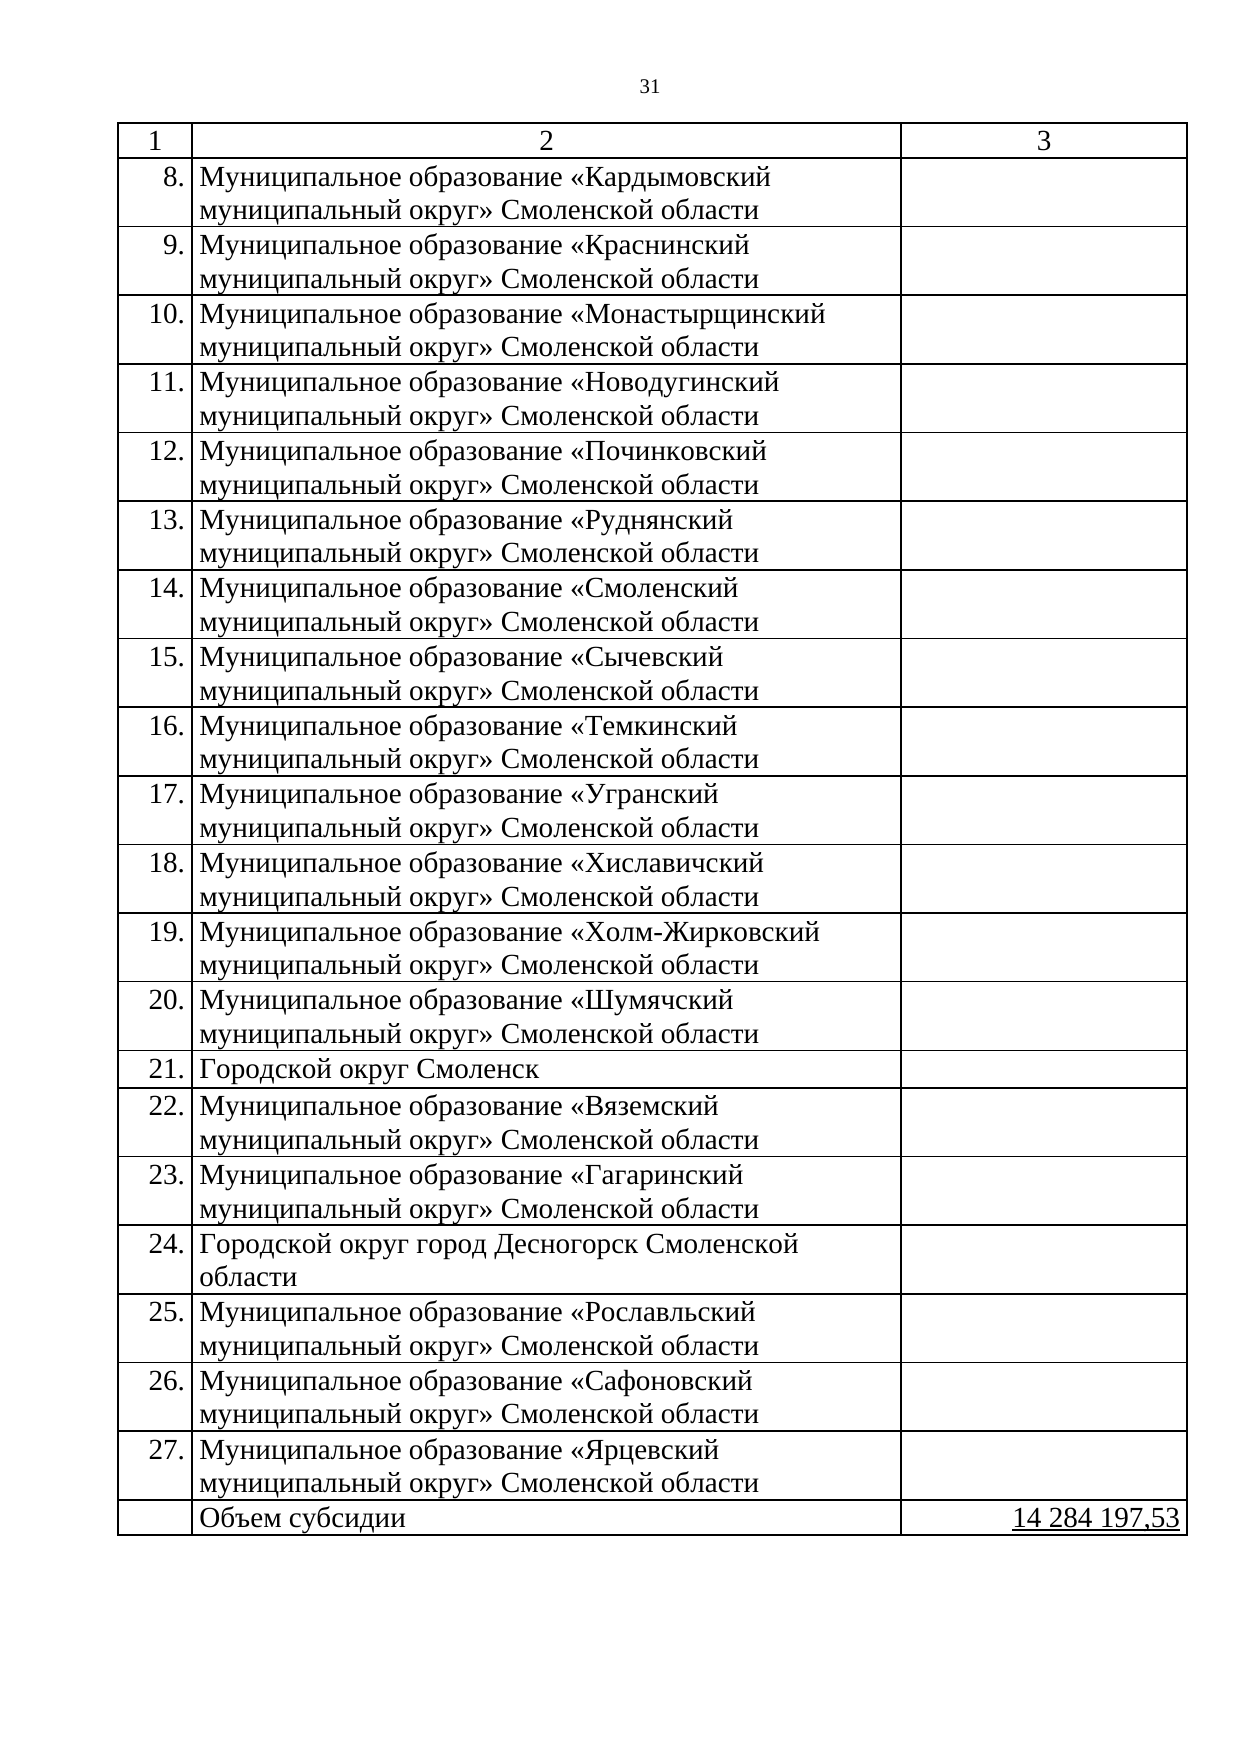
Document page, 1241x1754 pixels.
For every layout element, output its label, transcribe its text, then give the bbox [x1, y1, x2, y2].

table_cell Муниципальное образование «Гагаринский муниципальный округ» Смоленской области [193, 1157, 900, 1224]
table_cell Муниципальное образование «Ярцевский муниципальный округ» Смоленской области [193, 1432, 900, 1499]
table_cell Муниципальное образование «Холм-Жирковский муниципальный округ» Смоленской области [193, 914, 900, 981]
table_cell [902, 1363, 1186, 1430]
table_cell 17. [119, 777, 191, 843]
table_cell 14 284 197,53 [902, 1501, 1186, 1534]
table_cell [902, 433, 1186, 500]
table_cell Муниципальное образование «Сычевский муниципальный округ» Смоленской области [193, 639, 900, 706]
table_cell [902, 1051, 1186, 1087]
table_cell 16. [119, 708, 191, 775]
table_cell [902, 296, 1186, 363]
table_cell Муниципальное образование «Смоленский муниципальный округ» Смоленской области [193, 571, 900, 638]
table_cell 12. [119, 433, 191, 500]
table_cell [902, 1089, 1186, 1156]
table_cell 10. [119, 296, 191, 363]
table_cell [902, 982, 1186, 1049]
table_cell [902, 227, 1186, 294]
table_cell 9. [119, 227, 191, 294]
table_cell [902, 914, 1186, 981]
table_cell Муниципальное образование «Новодугинский муниципальный округ» Смоленской области [193, 365, 900, 432]
table_cell [902, 571, 1186, 638]
table_cell [902, 502, 1186, 569]
table_cell [902, 1157, 1186, 1224]
table_cell 27. [119, 1432, 191, 1499]
table_cell 24. [119, 1226, 191, 1293]
table_cell 21. [119, 1051, 191, 1087]
table_cell [902, 777, 1186, 843]
table_cell [902, 639, 1186, 706]
table_header 1 [119, 124, 191, 157]
table_cell Муниципальное образование «Угранский муниципальный округ» Смоленской области [193, 777, 900, 843]
table_cell Муниципальное образование «Руднянский муниципальный округ» Смоленской области [193, 502, 900, 569]
table_cell [902, 1432, 1186, 1499]
table_cell [902, 708, 1186, 775]
table_cell [902, 1295, 1186, 1362]
table_cell 14. [119, 571, 191, 638]
table_cell [119, 1501, 191, 1534]
table_cell [902, 1226, 1186, 1293]
table_cell [902, 365, 1186, 432]
table_cell 26. [119, 1363, 191, 1430]
table_cell Муниципальное образование «Починковский муниципальный округ» Смоленской области [193, 433, 900, 500]
table_cell Городской округ город Десногорск Смоленской области [193, 1226, 900, 1293]
table_cell Муниципальное образование «Вяземский муниципальный округ» Смоленской области [193, 1089, 900, 1156]
table_cell 18. [119, 845, 191, 912]
table_cell Муниципальное образование «Рославльский муниципальный округ» Смоленской области [193, 1295, 900, 1362]
table_cell Городской округ Смоленск [193, 1051, 900, 1087]
table_cell 23. [119, 1157, 191, 1224]
table_cell Муниципальное образование «Шумячский муниципальный округ» Смоленской области [193, 982, 900, 1049]
table_cell 20. [119, 982, 191, 1049]
table_cell 25. [119, 1295, 191, 1362]
table_cell Муниципальное образование «Монастырщинский муниципальный округ» Смоленской области [193, 296, 900, 363]
table_cell [902, 845, 1186, 912]
table_cell Объем субсидии [193, 1501, 900, 1534]
table_cell [902, 159, 1186, 226]
table_cell 13. [119, 502, 191, 569]
table_cell 8. [119, 159, 191, 226]
table_header 3 [902, 124, 1186, 157]
table_header 2 [193, 124, 900, 157]
table_cell 19. [119, 914, 191, 981]
table_cell Муниципальное образование «Сафоновский муниципальный округ» Смоленской области [193, 1363, 900, 1430]
table_cell Муниципальное образование «Краснинский муниципальный округ» Смоленской области [193, 227, 900, 294]
table_cell 11. [119, 365, 191, 432]
table_cell Муниципальное образование «Хиславичский муниципальный округ» Смоленской области [193, 845, 900, 912]
table_cell 15. [119, 639, 191, 706]
table_cell 22. [119, 1089, 191, 1156]
table_cell Муниципальное образование «Кардымовский муниципальный округ» Смоленской области [193, 159, 900, 226]
table_cell Муниципальное образование «Темкинский муниципальный округ» Смоленской области [193, 708, 900, 775]
